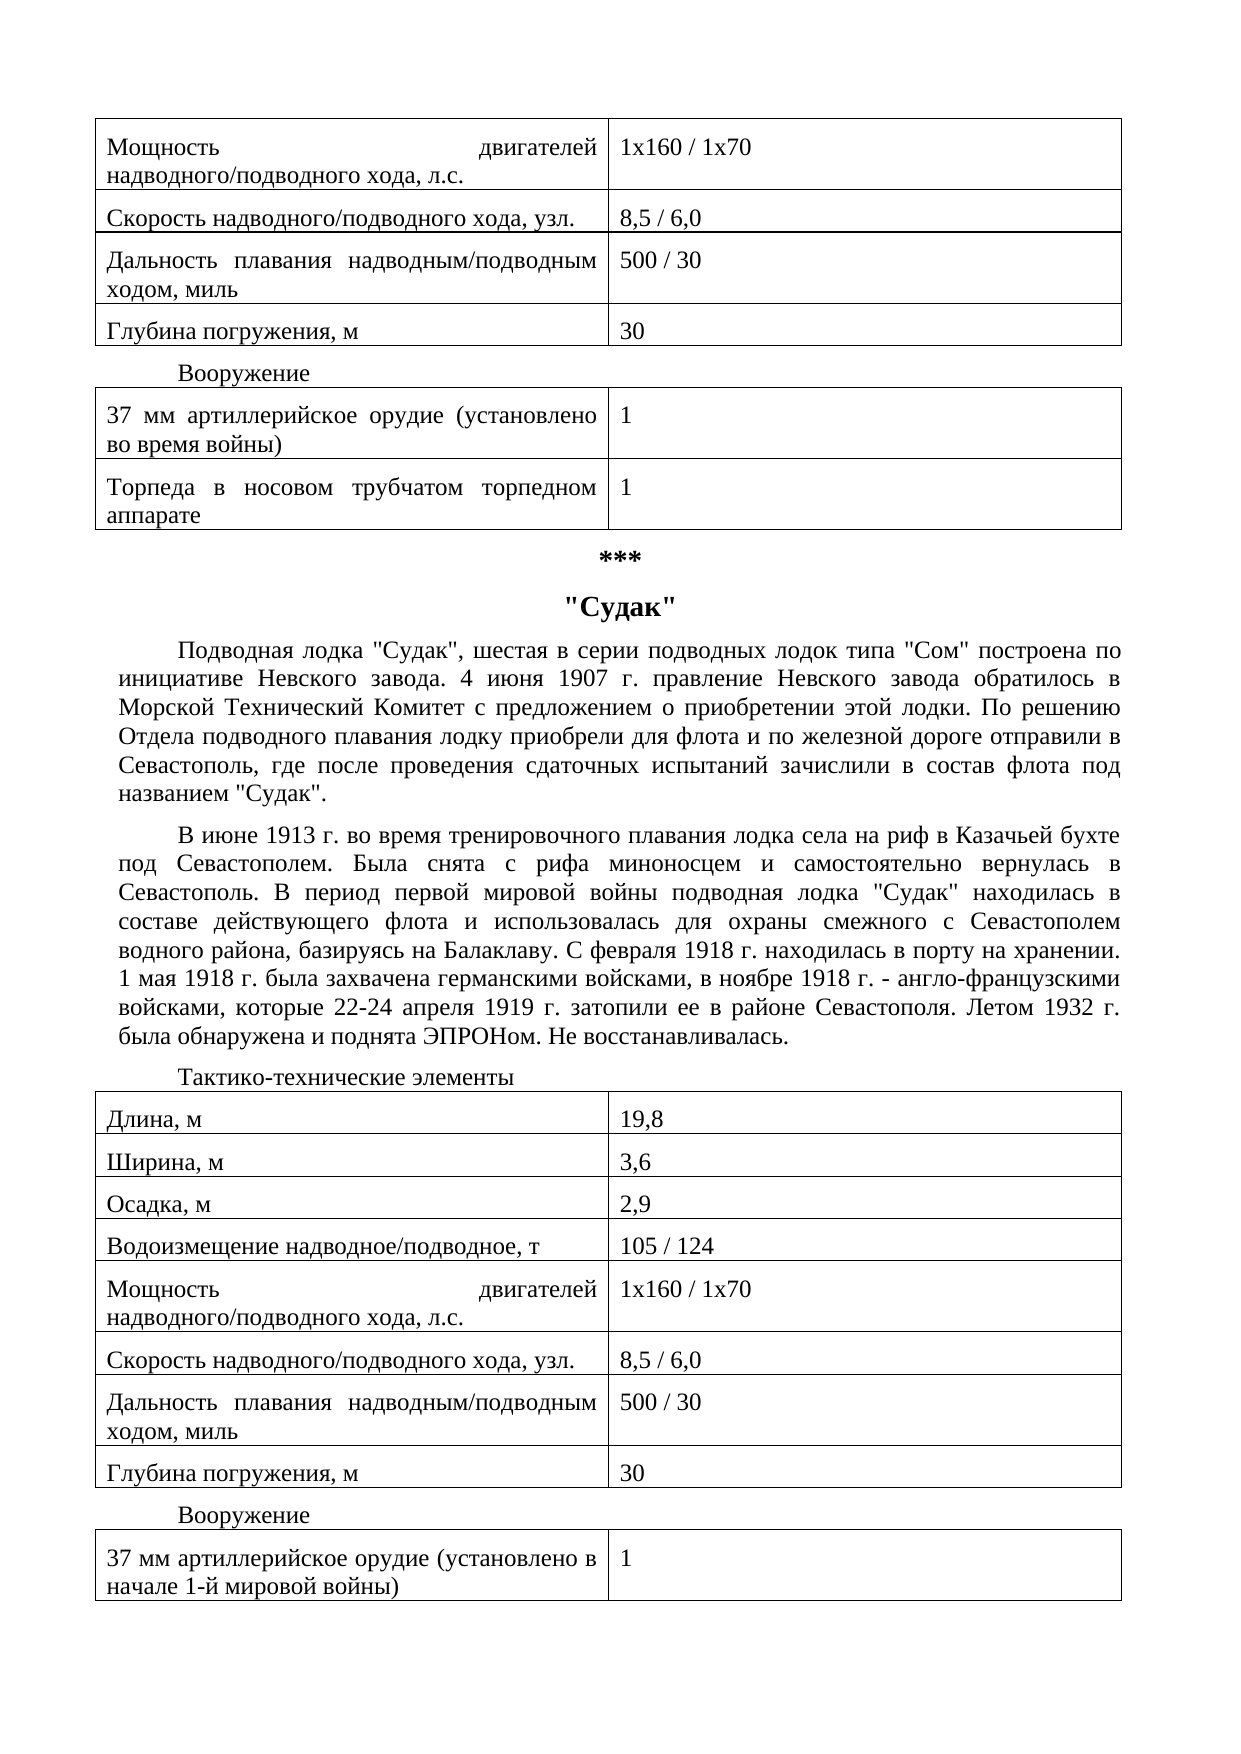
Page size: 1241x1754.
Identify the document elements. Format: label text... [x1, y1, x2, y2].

text Тактико-технические элементы [118, 1062, 1122, 1091]
table_header 37 мм артиллерийское орудие (установлено во время войны) [96, 388, 608, 458]
table_cell 2,9 [609, 1177, 1121, 1218]
table_cell 105 / 124 [609, 1219, 1121, 1260]
table_header 1 [609, 388, 1121, 458]
table_cell 8,5 / 6,0 [609, 1332, 1121, 1373]
table_cell 1х160 / 1х70 [609, 119, 1121, 189]
table_cell Осадка, м [96, 1177, 608, 1218]
table_cell Водоизмещение надводное/подводное, т [96, 1219, 608, 1260]
table_cell Дальность плавания надводным/подводным ходом, миль [96, 1375, 608, 1444]
table_cell Глубина погружения, м [96, 304, 608, 345]
table_cell 1 [609, 459, 1121, 529]
table_header 19,8 [609, 1092, 1121, 1133]
table_cell Скорость надводного/подводного хода, узл. [96, 1332, 608, 1373]
table_cell Мощность двигателей надводного/подводного хода, л.с. [96, 119, 608, 189]
table_cell Мощность двигателей надводного/подводного хода, л.с. [96, 1261, 608, 1331]
table_header Длина, м [96, 1092, 608, 1133]
table_cell Глубина погружения, м [96, 1446, 608, 1487]
table_cell Скорость надводного/подводного хода, узл. [96, 190, 608, 231]
table_cell 1х160 / 1х70 [609, 1261, 1121, 1331]
table_cell 3,6 [609, 1134, 1121, 1176]
text Вооружение [118, 358, 1122, 387]
text Вооружение [118, 1500, 1122, 1529]
table_cell Дальность плавания надводным/подводным ходом, миль [96, 233, 608, 302]
table_cell Ширина, м [96, 1134, 608, 1176]
table_cell 8,5 / 6,0 [609, 190, 1121, 231]
table_cell 30 [609, 304, 1121, 345]
text Подводная лодка "Судак", шестая в серии подводных лодок типа "Сом" построена по инициативе Невского завода. 4 июня 1907 г. правление Невского завода обратилось в Морской Технический Комитет с предложением о приобретении этой лодки. По решению Отдела подводного плавания лодку приобрели для флота и по железной дороге отправили в Севастополь, где после проведения сдаточных испытаний зачислили в состав флота под названием "Судак". [118, 635, 1122, 807]
table_cell Торпеда в носовом трубчатом торпедном аппарате [96, 459, 608, 529]
table_header 1 [609, 1530, 1121, 1600]
table_cell 500 / 30 [609, 1375, 1121, 1444]
text "Судак" [118, 589, 1122, 622]
table_cell 30 [609, 1446, 1121, 1487]
text *** [118, 543, 1122, 576]
text В июне 1913 г. во время тренировочного плавания лодка села на риф в Казачьей бухте под Севастополем. Была снята с рифа миноносцем и самостоятельно вернулась в Севастополь. В период первой мировой войны подводная лодка "Судак" находилась в составе действующего флота и использовалась для охраны смежного с Севастополем водного района, базируясь на Балаклаву. С февраля 1918 г. находилась в порту на хранении. 1 мая 1918 г. была захвачена германскими войсками, в ноябре 1918 г. - англо-французскими войсками, которые 22-24 апреля 1919 г. затопили ее в районе Севастополя. Летом 1932 г. была обнаружена и поднята ЭПРОНом. Не восстанавливалась. [118, 820, 1122, 1050]
table_header 37 мм артиллерийское орудие (установлено в начале 1-й мировой войны) [96, 1530, 608, 1600]
table_cell 500 / 30 [609, 233, 1121, 302]
